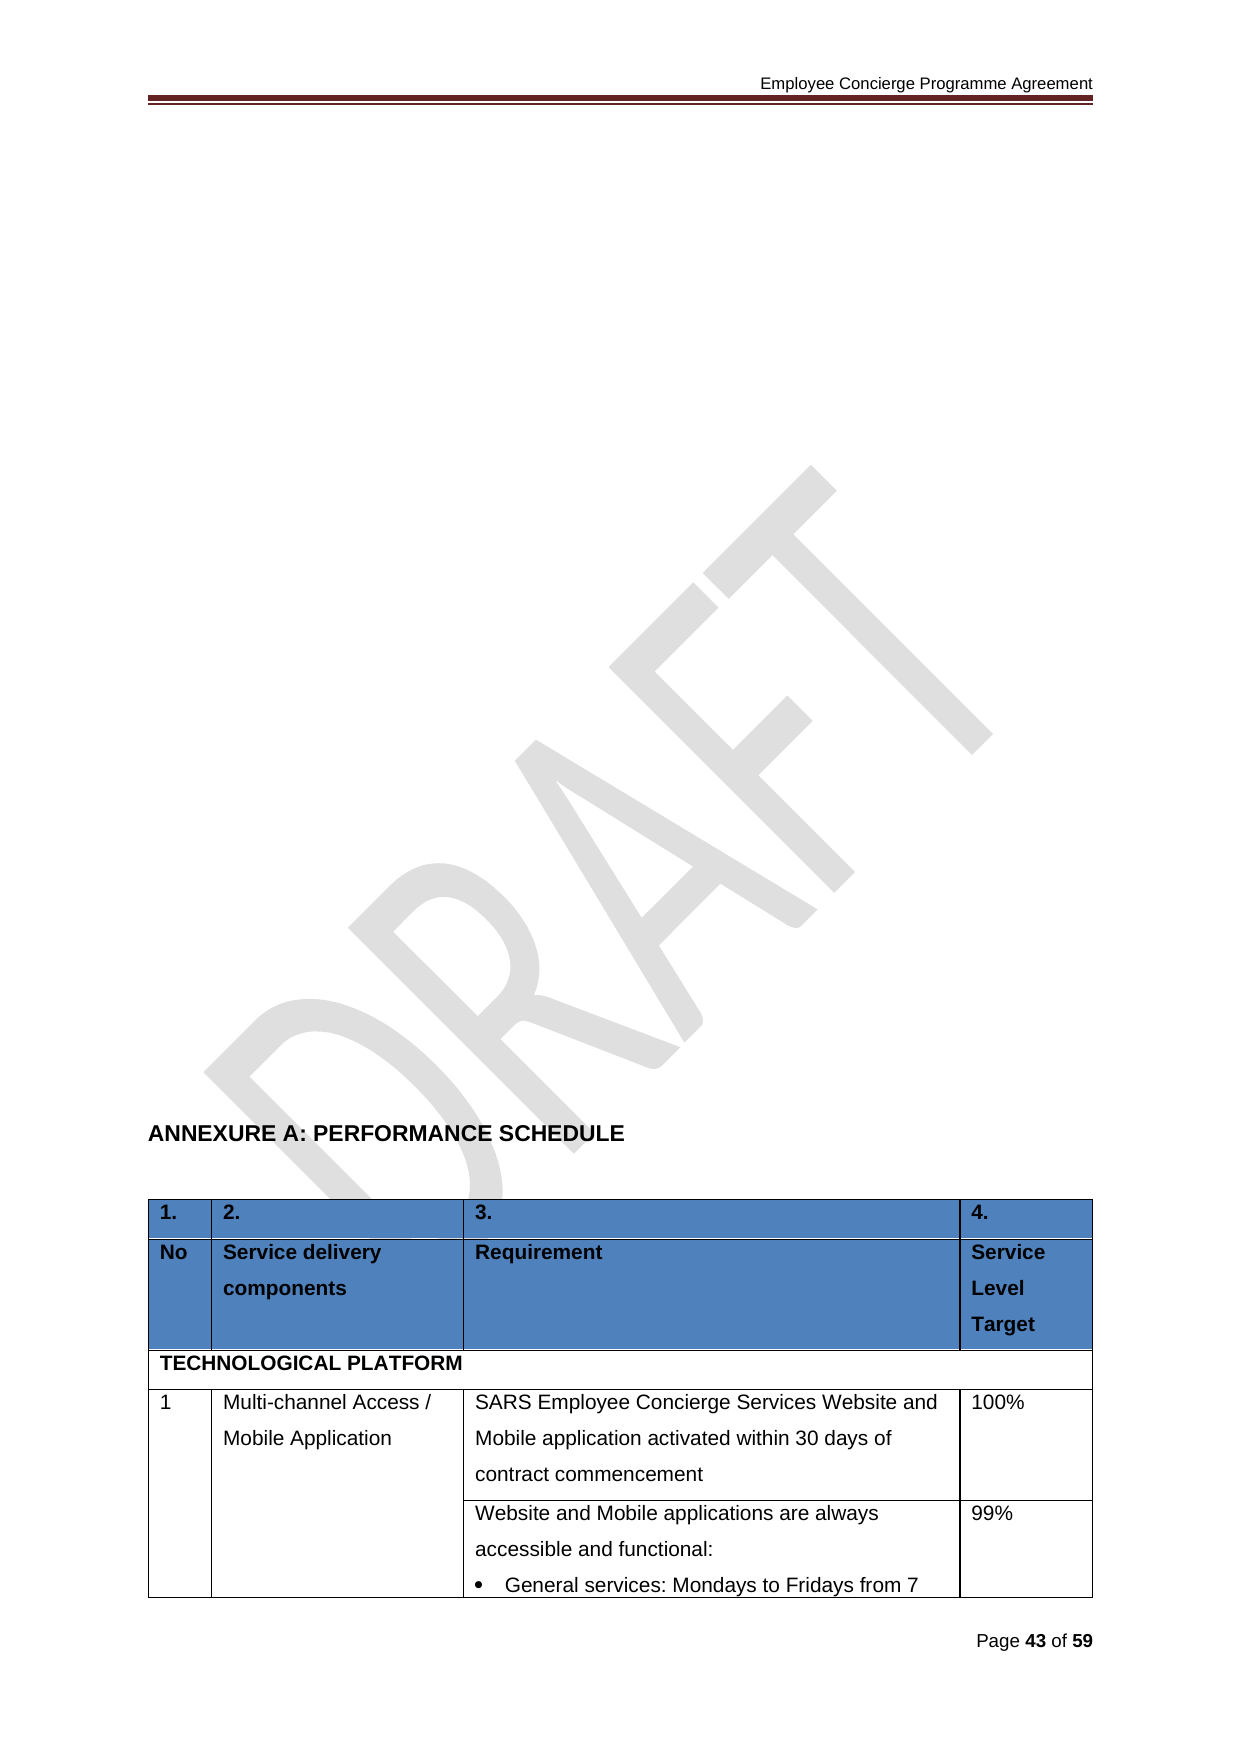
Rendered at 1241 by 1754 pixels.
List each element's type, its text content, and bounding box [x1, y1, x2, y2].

table_header 3. [464, 1200, 959, 1238]
table_header 1. [149, 1200, 211, 1238]
table_header 2. [212, 1200, 463, 1238]
table_cell TECHNOLOGICAL PLATFORM [149, 1351, 1092, 1389]
table_cell Requirement [464, 1240, 959, 1349]
text ANNEXURE A: PERFORMANCE SCHEDULE [148, 1120, 1093, 1147]
table_cell 1 [149, 1390, 211, 1597]
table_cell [464, 1501, 959, 1597]
table_cell 100% [961, 1390, 1092, 1500]
table_header 4. [961, 1200, 1092, 1238]
table_cell Multi-channel Access / Mobile Application [212, 1390, 463, 1597]
table_cell Service Level Target [961, 1240, 1092, 1349]
table_cell SARS Employee Concierge Services Website and Mobile application activated within 30 days of contract commencement [464, 1390, 959, 1500]
table_cell 99% [961, 1501, 1092, 1597]
table_cell No [149, 1240, 211, 1349]
table_cell Service delivery components [212, 1240, 463, 1349]
